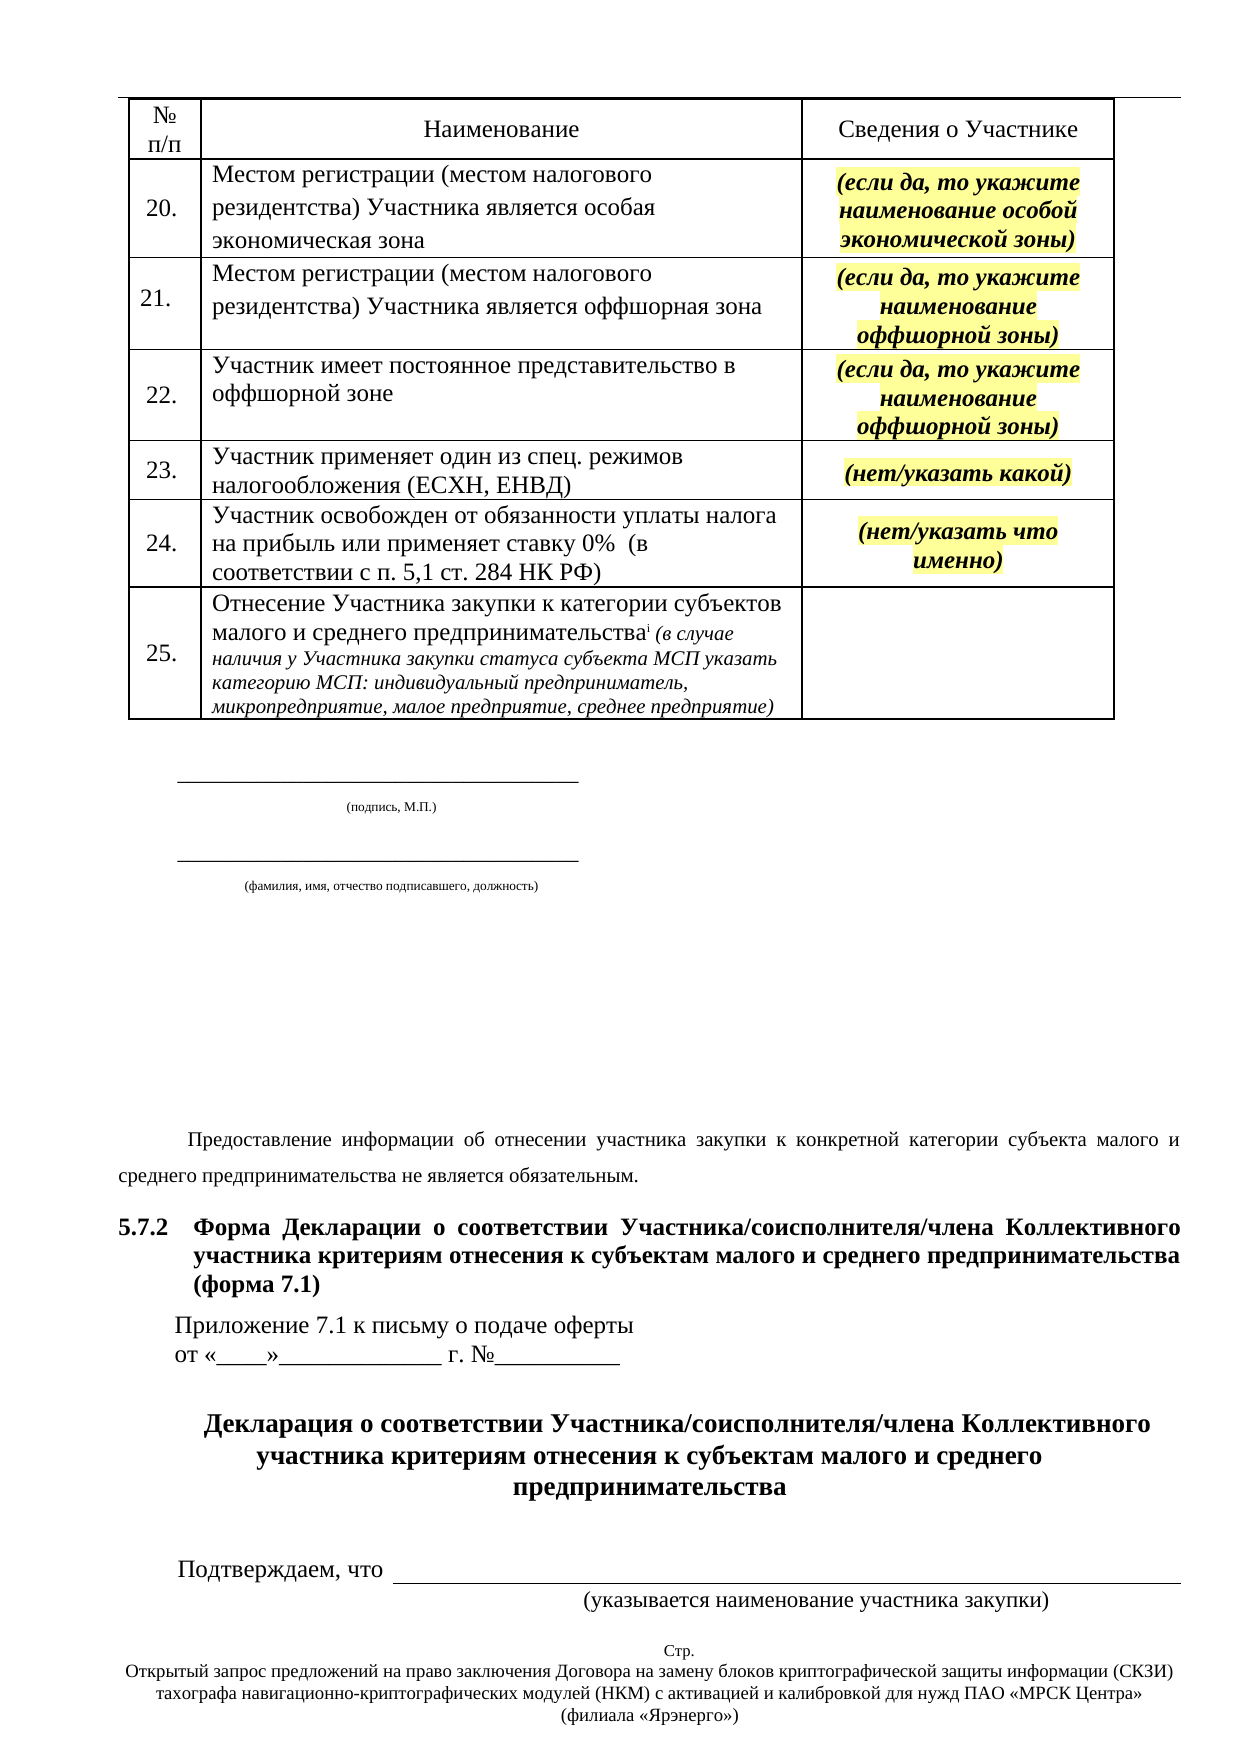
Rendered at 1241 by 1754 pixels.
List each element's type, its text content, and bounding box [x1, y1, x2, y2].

table_header Наименование [202, 100, 801, 158]
table_cell (если да, то укажите наименование особой экономической зоны) [803, 160, 1113, 257]
table_cell (если да, то укажите наименование оффшорной зоны) [803, 258, 1113, 349]
text Подтверждаем, что [118, 1554, 1181, 1582]
table_cell Участник освобожден от обязанности уплаты налога на прибыль или применяет ставку 0% (в соответствии с п. 5,1 ст. 284 НК РФ) [202, 500, 801, 586]
text Предоставление информации об отнесении участника закупки к конкретной категории субъекта малого и среднего предпринимательства не является обязательным. [118, 1127, 1181, 1187]
text (подпись, М.П.) [118, 799, 605, 825]
table_cell Местом регистрации (местом налогового резидентства) Участника является оффшорная зона [202, 258, 801, 349]
table_cell (нет/указать какой) [803, 441, 1113, 499]
table_cell [130, 160, 200, 257]
table_cell (нет/указать что именно) [803, 500, 1113, 586]
table_cell Участник имеет постоянное представительство в оффшорной зоне [202, 350, 801, 440]
text Приложение 7.1 к письму о подаче оферты от «____»_____________ г. №__________ [174, 1311, 1181, 1368]
text ___________________________________ [118, 838, 605, 865]
text Декларация о соответствии Участника/соисполнителя/члена Коллективного участника критериям отнесения к субъектам малого и среднего предпринимательства [118, 1408, 1181, 1501]
table_cell [130, 350, 200, 440]
text (фамилия, имя, отчество подписавшего, должность) [118, 878, 605, 904]
table_cell Местом регистрации (местом налогового резидентства) Участника является особая экономическая зона [202, 160, 801, 257]
table_cell Участник применяет один из спец. режимов налогообложения (ЕСХН, ЕНВД) [202, 441, 801, 499]
table_cell (если да, то укажите наименование оффшорной зоны) [803, 350, 1113, 440]
table_header № п/п [130, 100, 200, 158]
table_cell [130, 500, 200, 586]
table_cell Отнесение Участника закупки к категории субъектов малого и среднего предпринимательства (в случае наличия у Участника закупки статуса субъекта МСП указать категорию МСП: индивидуальный предприниматель, микропредприятие, малое предприятие, среднее предприятие) [202, 588, 801, 718]
table_cell [130, 441, 200, 499]
text ___________________________________ [118, 759, 605, 786]
table_cell [130, 588, 200, 718]
table_header Сведения о Участнике [803, 100, 1113, 158]
text (указывается наименование участника закупки) [393, 1584, 1181, 1612]
table_cell [130, 258, 200, 349]
subtitle Форма Декларации о соответствии Участника/соисполнителя/члена Коллективного участника критериям отнесения к субъектам малого и среднего предпринимательства (форма 7.1) [118, 1212, 1181, 1298]
table_cell [803, 588, 1113, 718]
